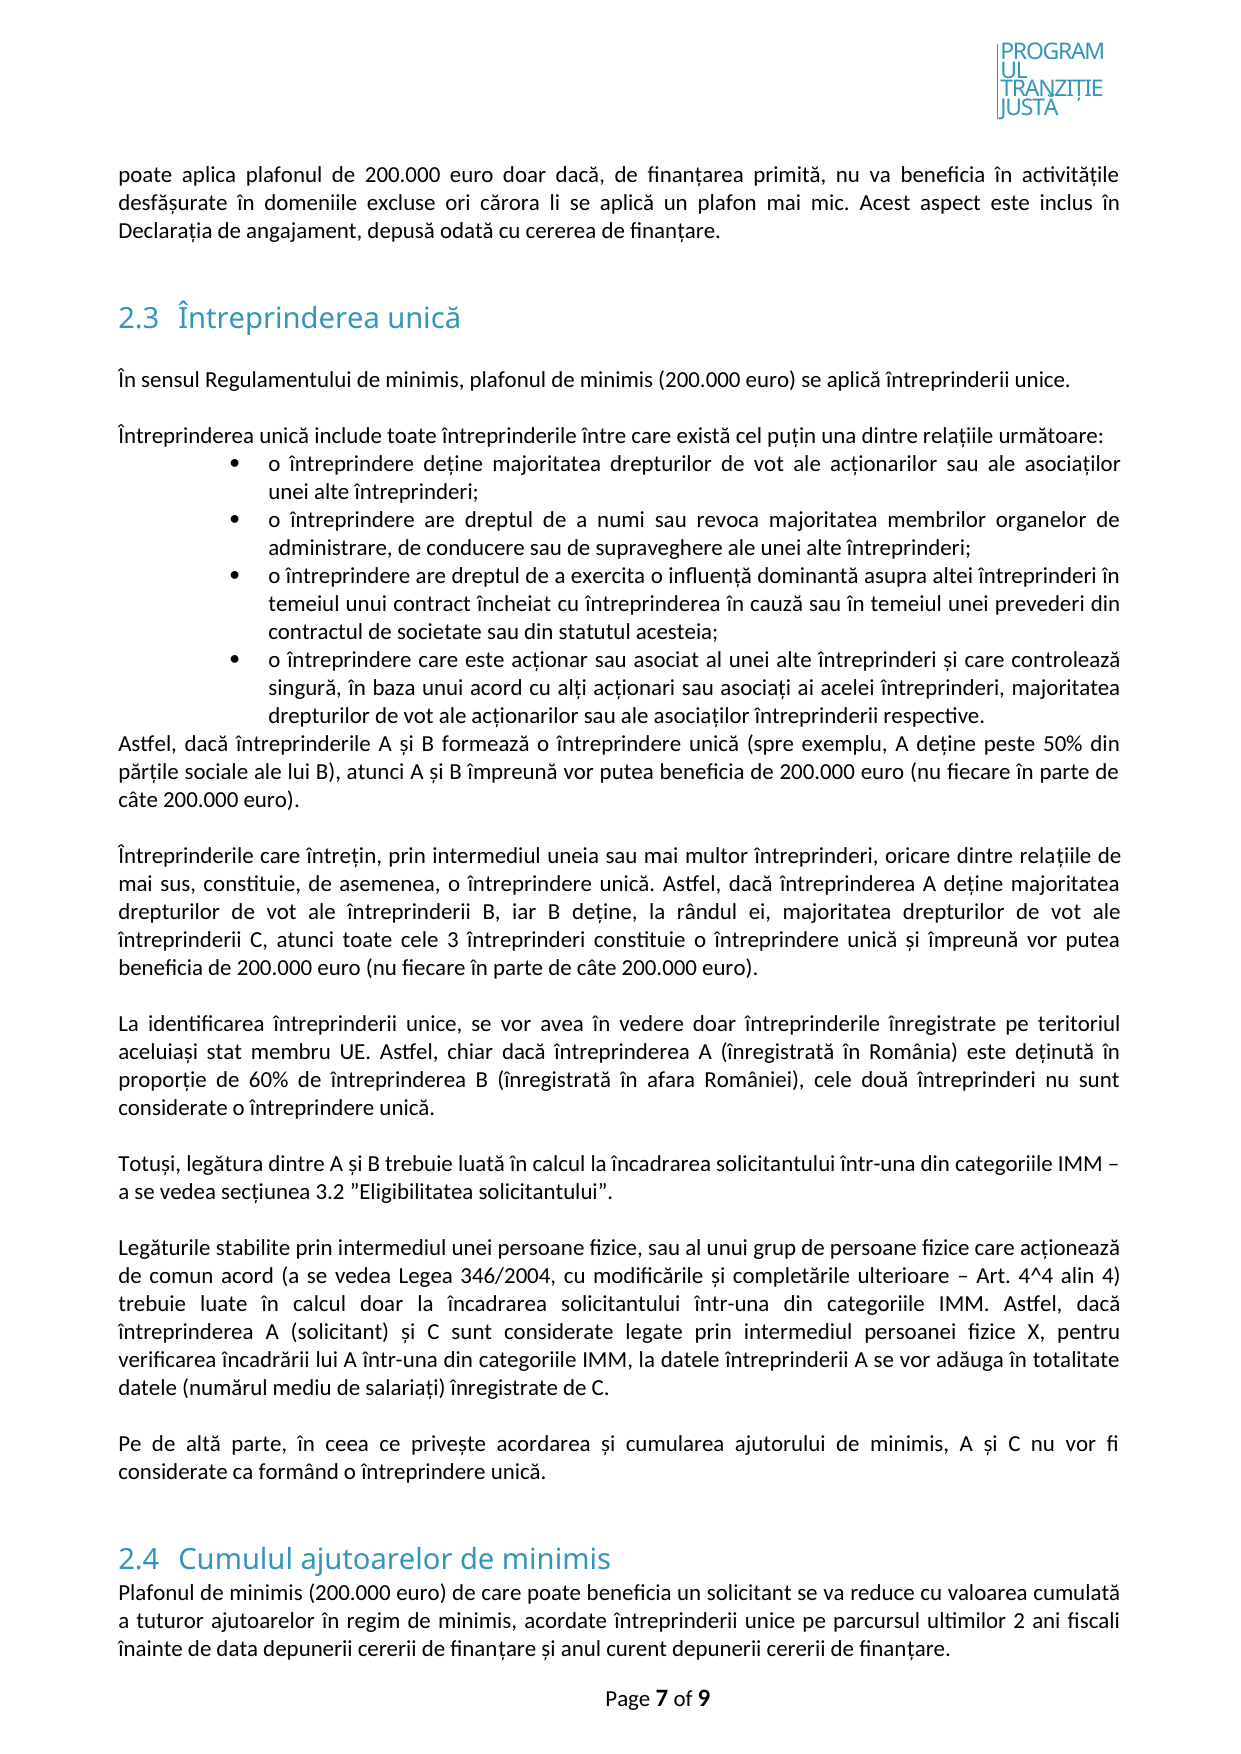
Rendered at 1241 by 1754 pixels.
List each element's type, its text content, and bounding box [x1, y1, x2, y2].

text Întreprinderea unică include toate întreprinderile între care există cel puțin una dintre relațiile următoare: [118, 421, 1122, 449]
subtitle Întreprinderea unică [118, 297, 1122, 337]
text Pe de altă parte, în ceea ce privește acordarea și cumularea ajutorului de minimis, A și C nu vor fi considerate ca formând o întreprindere unică. [118, 1429, 1122, 1486]
list o întreprindere care este acționar sau asociat al unei alte întreprinderi și care controlează singură, în baza unui acord cu alți acționari sau asociați ai acelei întreprinderi, majoritatea drepturilor de vot ale acționarilor sau ale asociaților întreprinderii respective. [231, 645, 1122, 729]
list o întreprindere are dreptul de a numi sau revoca majoritatea membrilor organelor de administrare, de conducere sau de supraveghere ale unei alte întreprinderi; [231, 505, 1122, 561]
text Legăturile stabilite prin intermediul unei persoane fizice, sau al unui grup de persoane fizice care acționează de comun acord (a se vedea Legea 346/2004, cu modificările și completările ulterioare – Art. 4^4 alin 4) trebuie luate în calcul doar la încadrarea solicitantului într-una din categoriile IMM. Astfel, dacă întreprinderea A (solicitant) și C sunt considerate legate prin intermediul persoanei fizice X, pentru verificarea încadrării lui A într-una din categoriile IMM, la datele întreprinderii A se vor adăuga în totalitate datele (numărul mediu de salariați) înregistrate de C. [118, 1233, 1122, 1401]
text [118, 160, 1122, 244]
text În sensul Regulamentului de minimis, plafonul de minimis (200.000 euro) se aplică întreprinderii unice. [118, 365, 1122, 393]
text Plafonul de minimis (200.000 euro) de care poate beneficia un solicitant se va reduce cu valoarea cumulată a tuturor ajutoarelor în regim de minimis, acordate întreprinderii unice pe parcursul ultimilor 2 ani fiscali înainte de data depunerii cererii de finanţare şi anul curent depunerii cererii de finanţare. [118, 1578, 1122, 1662]
text Întreprinderile care întreţin, prin intermediul uneia sau mai multor întreprinderi, oricare dintre relaţiile de mai sus, constituie, de asemenea, o întreprindere unică. Astfel, dacă întreprinderea A deține majoritatea drepturilor de vot ale întreprinderii B, iar B deține, la rândul ei, majoritatea drepturilor de vot ale întreprinderii C, atunci toate cele 3 întreprinderi constituie o întreprindere unică și împreună vor putea beneficia de 200.000 euro (nu fiecare în parte de câte 200.000 euro). [118, 841, 1122, 981]
list o întreprindere deține majoritatea drepturilor de vot ale acționarilor sau ale asociaților unei alte întreprinderi; [231, 449, 1122, 505]
text Astfel, dacă întreprinderile A și B formează o întreprindere unică (spre exemplu, A deține peste 50% din părțile sociale ale lui B), atunci A și B împreună vor putea beneficia de 200.000 euro (nu fiecare în parte de câte 200.000 euro). [118, 729, 1122, 813]
subtitle Cumulul ajutoarelor de minimis [118, 1538, 1122, 1578]
text La identificarea întreprinderii unice, se vor avea în vedere doar întreprinderile înregistrate pe teritoriul aceluiași stat membru UE. Astfel, chiar dacă întreprinderea A (înregistrată în România) este deținută în proporție de 60% de întreprinderea B (înregistrată în afara României), cele două întreprinderi nu sunt considerate o întreprindere unică. [118, 1009, 1122, 1121]
text Totuși, legătura dintre A și B trebuie luată în calcul la încadrarea solicitantului într-una din categoriile IMM – a se vedea secțiunea 3.2 ”Eligibilitatea solicitantului”. [118, 1149, 1122, 1205]
list o întreprindere are dreptul de a exercita o influență dominantă asupra altei întreprinderi în temeiul unui contract încheiat cu întreprinderea în cauză sau în temeiul unei prevederi din contractul de societate sau din statutul acesteia; [231, 561, 1122, 645]
